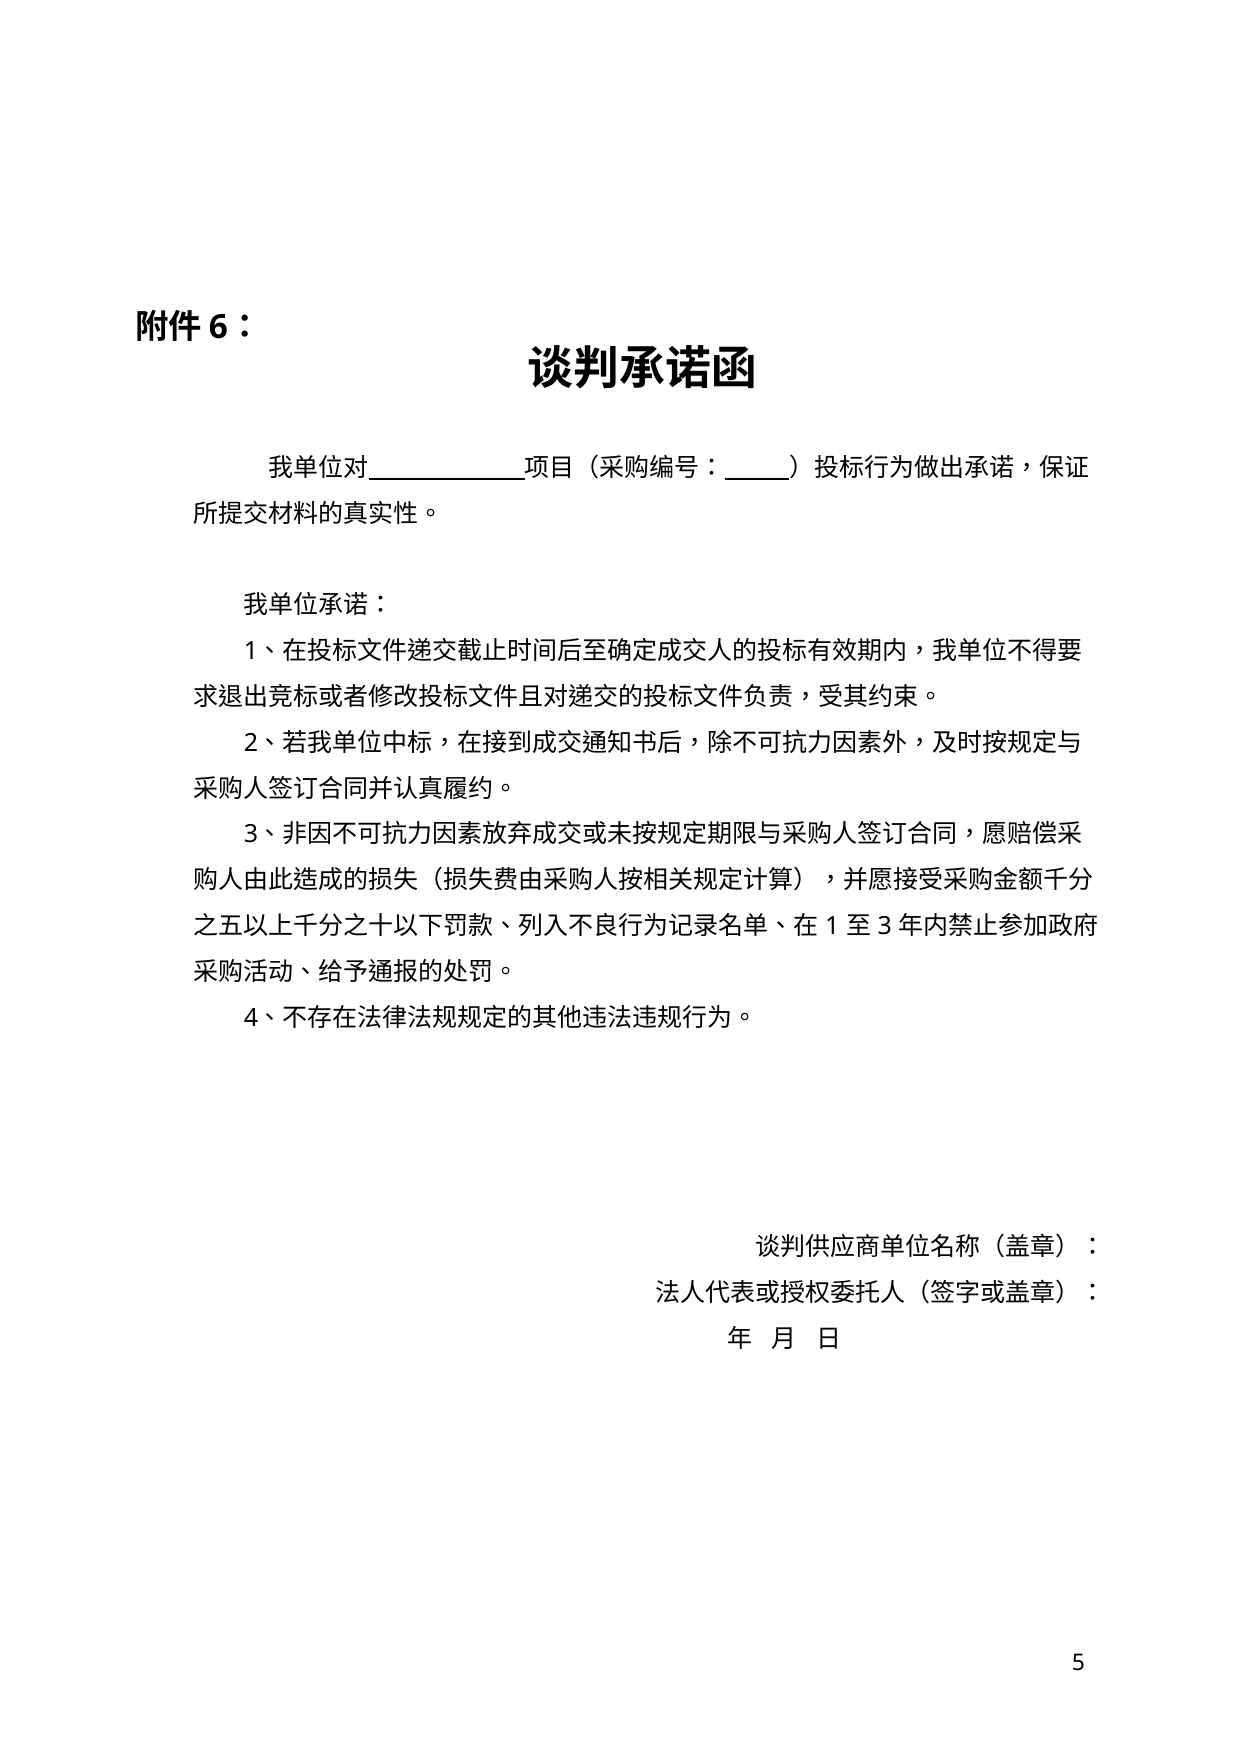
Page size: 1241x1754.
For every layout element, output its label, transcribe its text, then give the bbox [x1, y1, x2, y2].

text 法人代表或授权委托人（签字或盖章）： [193, 1264, 1105, 1310]
text 年 月 日 [193, 1310, 1005, 1356]
text 我单位承诺： [193, 577, 1105, 623]
text 我单位对 项目（采购编号： ）投标行为做出承诺，保证所提交材料的真实性。 [193, 439, 1105, 531]
text 3、非因不可抗力因素放弃成交或未按规定期限与采购人签订合同，愿赔偿采购人由此造成的损失（损失费由采购人按相关规定计算），并愿接受采购金额千分之五以上千分之十以下罚款、列入不良行为记录名单、在 1 至 3 年内禁止参加政府采购活动、给予通报的处罚。 [193, 806, 1105, 989]
text 2、若我单位中标，在接到成交通知书后，除不可抗力因素外，及时按规定与采购人签订合同并认真履约。 [193, 714, 1105, 806]
text 谈判供应商单位名称（盖章）： [135, 1219, 1105, 1264]
text 谈判承诺函 [193, 348, 1105, 394]
text 4、不存在法律法规规定的其他违法违规行为。 [193, 989, 1105, 1035]
text 1、在投标文件递交截止时间后至确定成交人的投标有效期内，我单位不得要求退出竞标或者修改投标文件且对递交的投标文件负责，受其约束。 [193, 623, 1105, 714]
text 附件6： [135, 302, 1105, 348]
